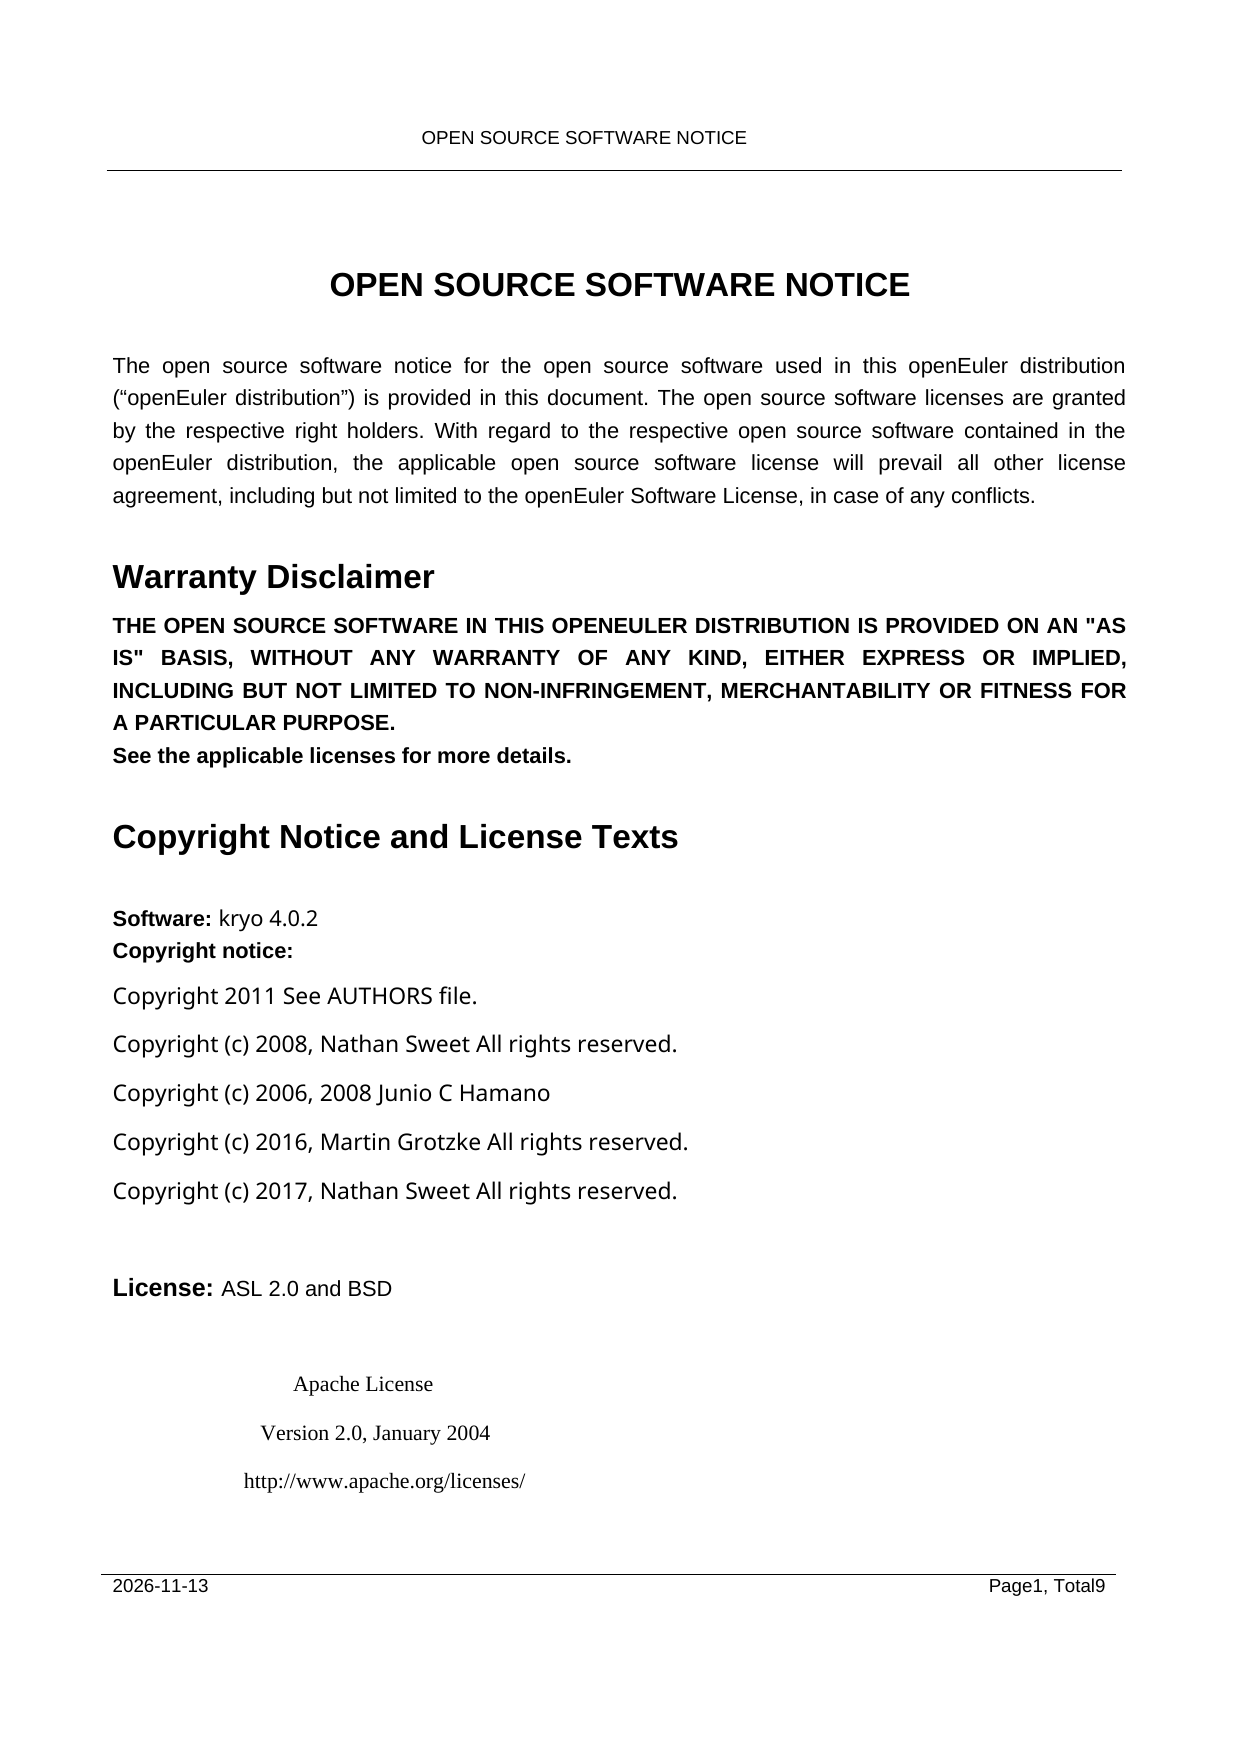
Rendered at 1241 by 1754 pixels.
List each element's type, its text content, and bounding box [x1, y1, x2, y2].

text Copyright 2011 See AUTHORS file. Copyright (c) 2008, Nathan Sweet All rights reserved. Copyright (c) 2006, 2008 Junio C Hamano Copyright (c) 2016, Martin Grotzke All rights reserved. Copyright (c) 2017, Nathan Sweet All rights reserved. [112, 979, 1128, 1255]
text Copyright Notice and License Texts [112, 804, 1128, 869]
text Warranty Disclaimer [112, 544, 1128, 609]
text Software: kryo 4.0.2 [112, 901, 1128, 934]
text Copyright notice: [112, 934, 1128, 966]
text THE OPEN SOURCE SOFTWARE IN THIS OPENEULER DISTRIBUTION IS PROVIDED ON AN "AS IS" BASIS, WITHOUT ANY WARRANTY OF ANY KIND, EITHER EXPRESS OR IMPLIED, INCLUDING BUT NOT LIMITED TO NON-INFRINGEMENT, MERCHANTABILITY OR FITNESS FOR A PARTICULAR PURPOSE. See the applicable licenses for more details. [112, 609, 1128, 771]
text License: ASL 2.0 and BSD [112, 1272, 1128, 1304]
text The open source software notice for the open source software used in this openEuler distribution (“openEuler distribution”) is provided in this document. The open source software licenses are granted by the respective right holders. With regard to the respective open source software contained in the openEuler distribution, the applicable open source software license will prevail all other license agreement, including but not limited to the openEuler Software License, in case of any conflicts. [112, 349, 1128, 511]
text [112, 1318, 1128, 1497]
text OPEN SOURCE SOFTWARE NOTICE [112, 251, 1128, 316]
